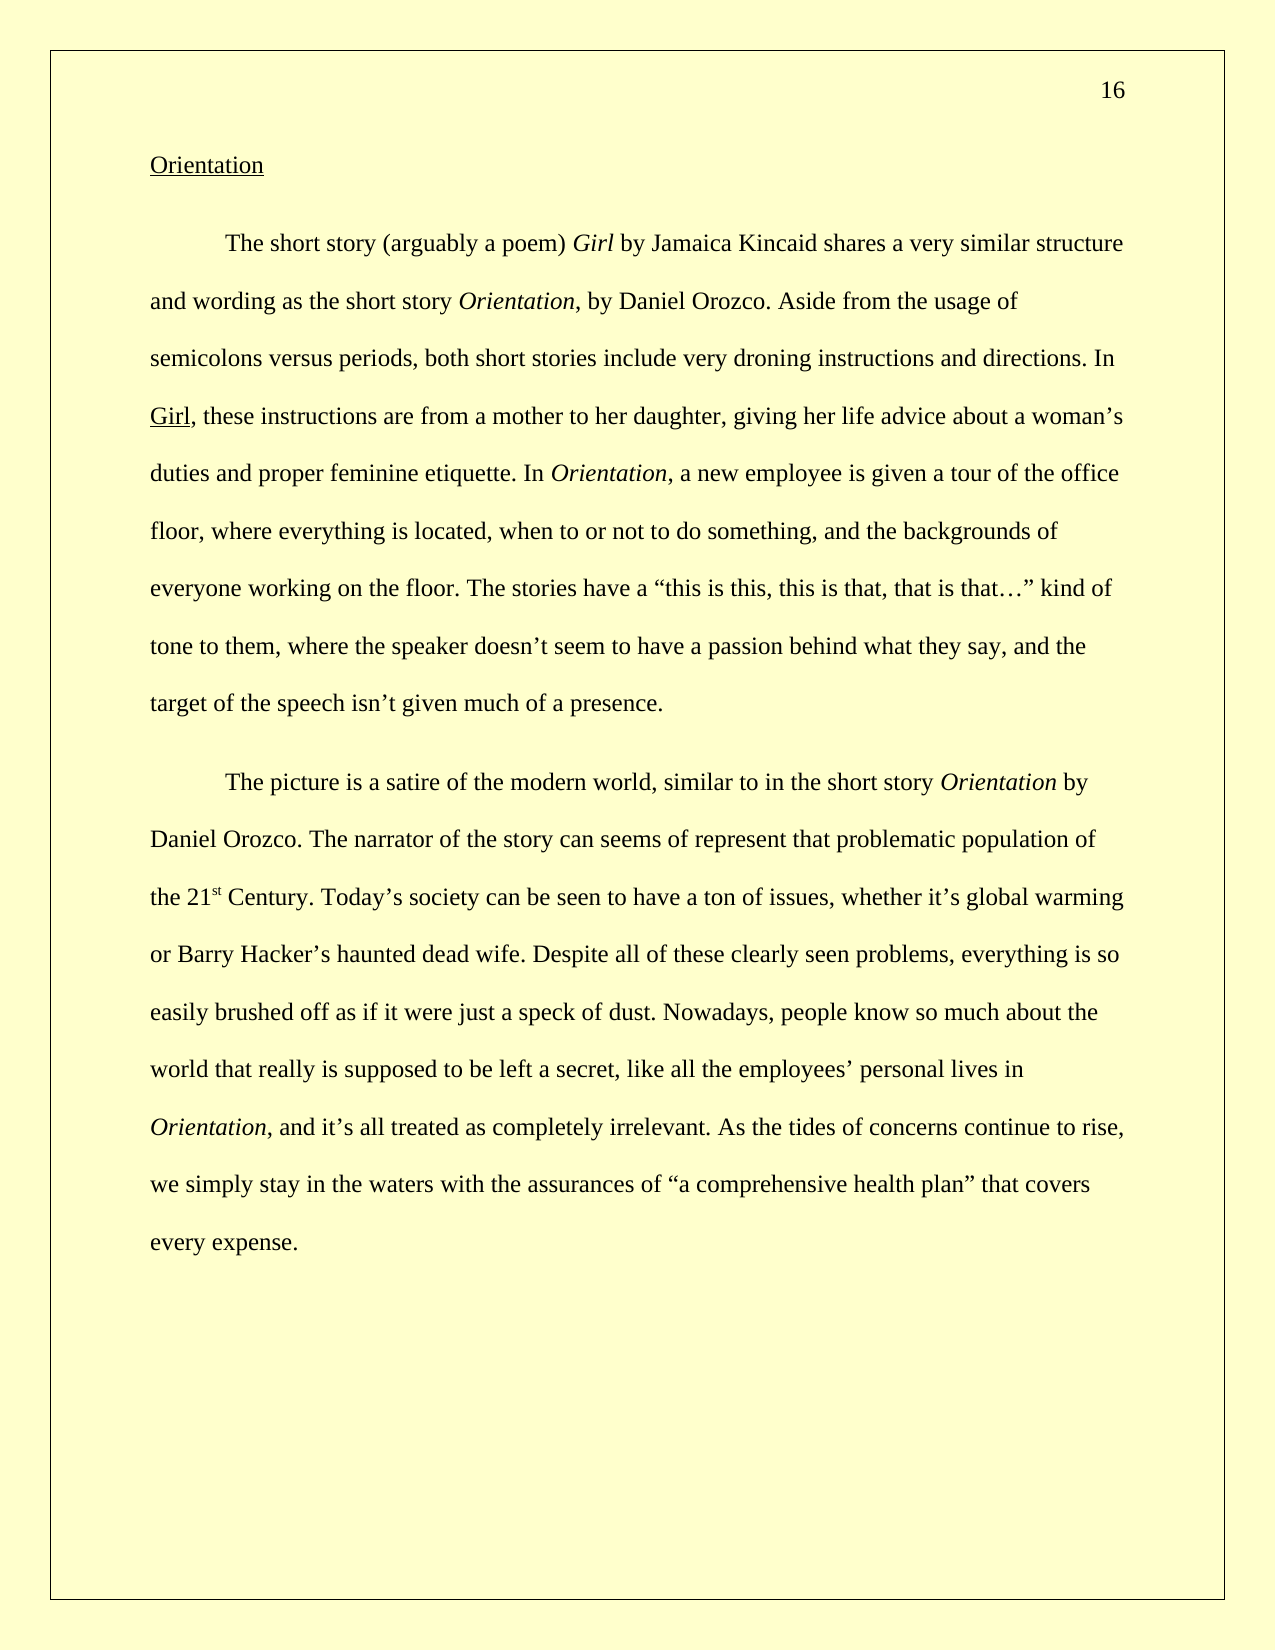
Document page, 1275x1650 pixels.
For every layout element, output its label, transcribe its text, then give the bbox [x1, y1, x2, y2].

text Orientation [150, 150, 1125, 179]
text The picture is a satire of the modern world, similar to in the short story Orientation by Daniel Orozco. The narrator of the story can seems of represent that problematic population of the 21st Century. Today’s society can be seen to have a ton of issues, whether it’s global warming or Barry Hacker’s haunted dead wife. Despite all of these clearly seen problems, everything is so easily brushed off as if it were just a speck of dust. Nowadays, people know so much about the world that really is supposed to be left a secret, like all the employees’ personal lives in Orientation, and it’s all treated as completely irrelevant. As the tides of concerns continue to rise, we simply stay in the waters with the assurances of “a comprehensive health plan” that covers every expense. [150, 767, 1125, 1255]
text The short story (arguably a poem) Girl by Jamaica Kincaid shares a very similar structure and wording as the short story Orientation, by Daniel Orozco. Aside from the usage of semicolons versus periods, both short stories include very droning instructions and directions. In Girl, these instructions are from a mother to her daughter, giving her life advice about a woman’s duties and proper feminine etiquette. In Orientation, a new employee is given a tour of the office floor, where everything is located, when to or not to do something, and the backgrounds of everyone working on the floor. The stories have a “this is this, this is that, that is that…” kind of tone to them, where the speaker doesn’t seem to have a passion behind what they say, and the target of the speech isn’t given much of a presence. [150, 228, 1125, 717]
